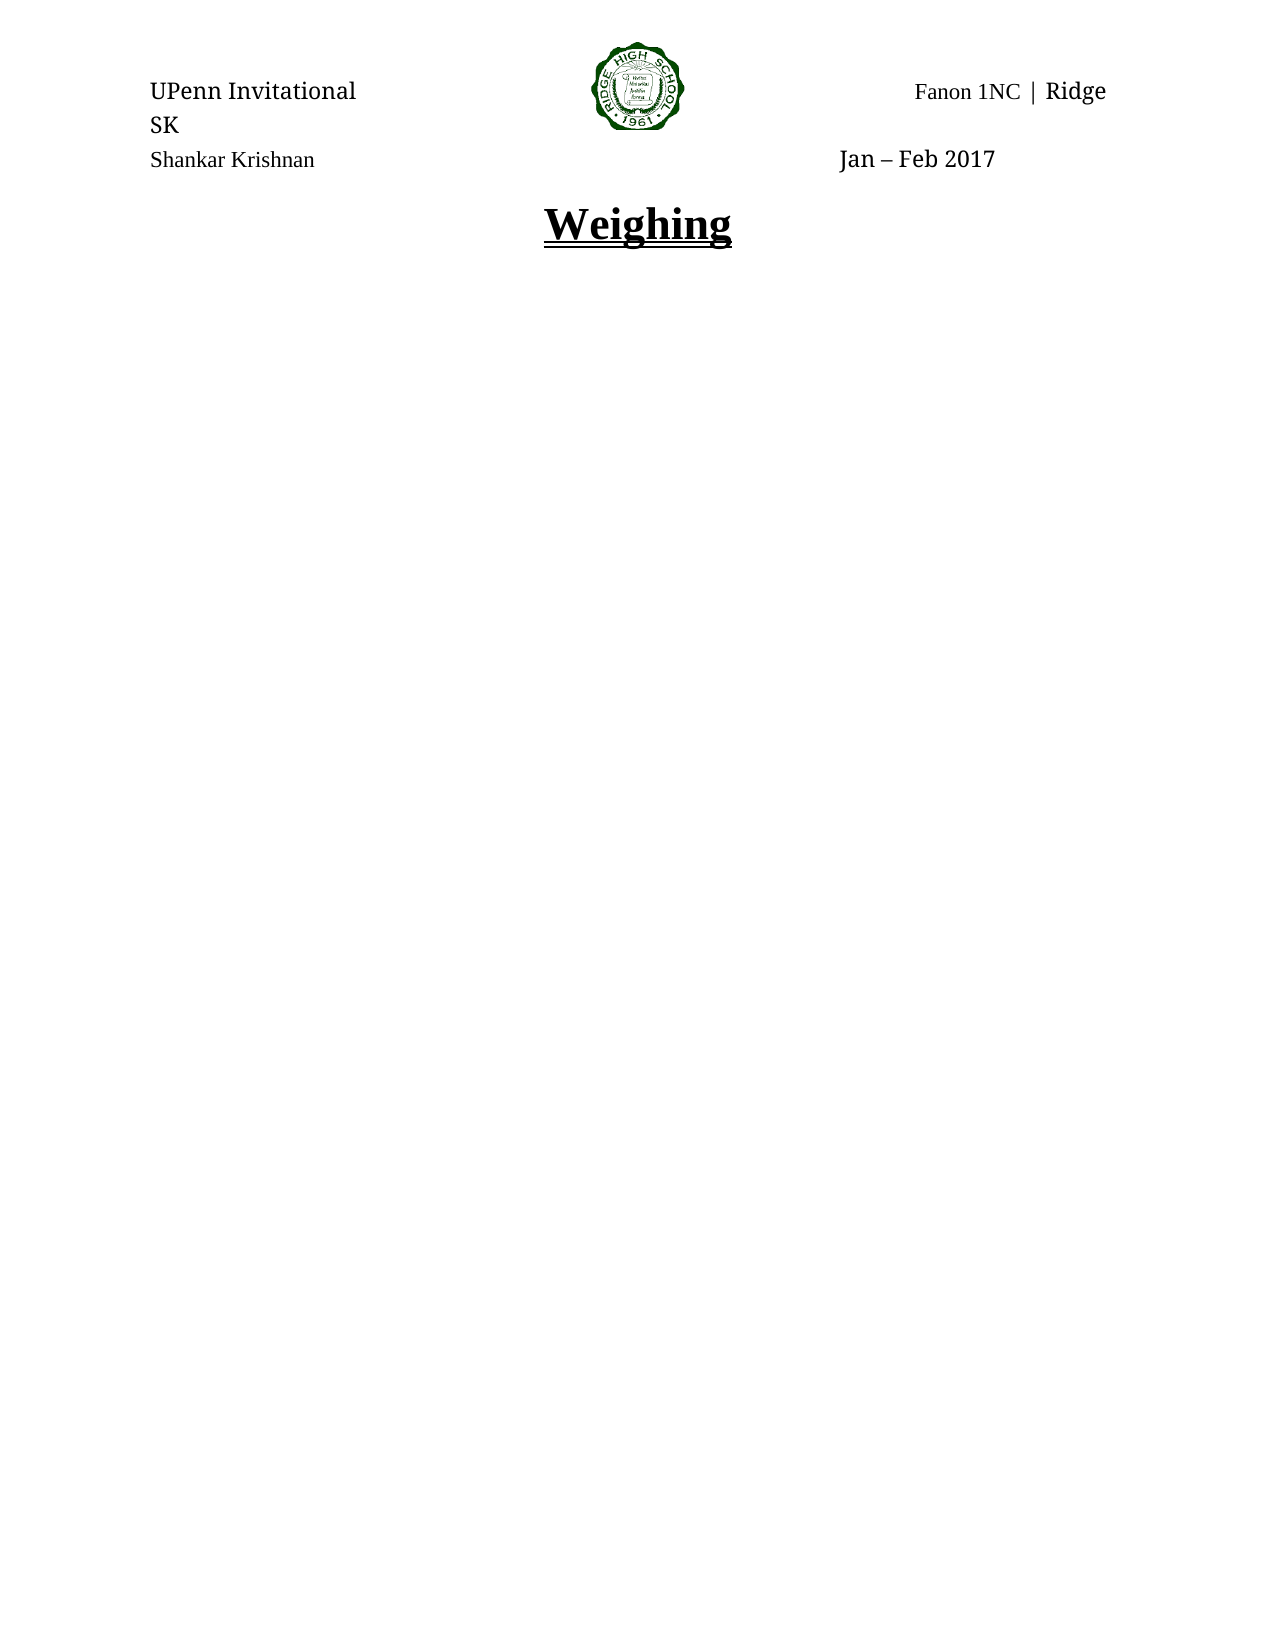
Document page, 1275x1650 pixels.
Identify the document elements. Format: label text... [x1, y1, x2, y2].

subtitle Weighing [150, 197, 1125, 249]
picture [577, 42, 697, 130]
